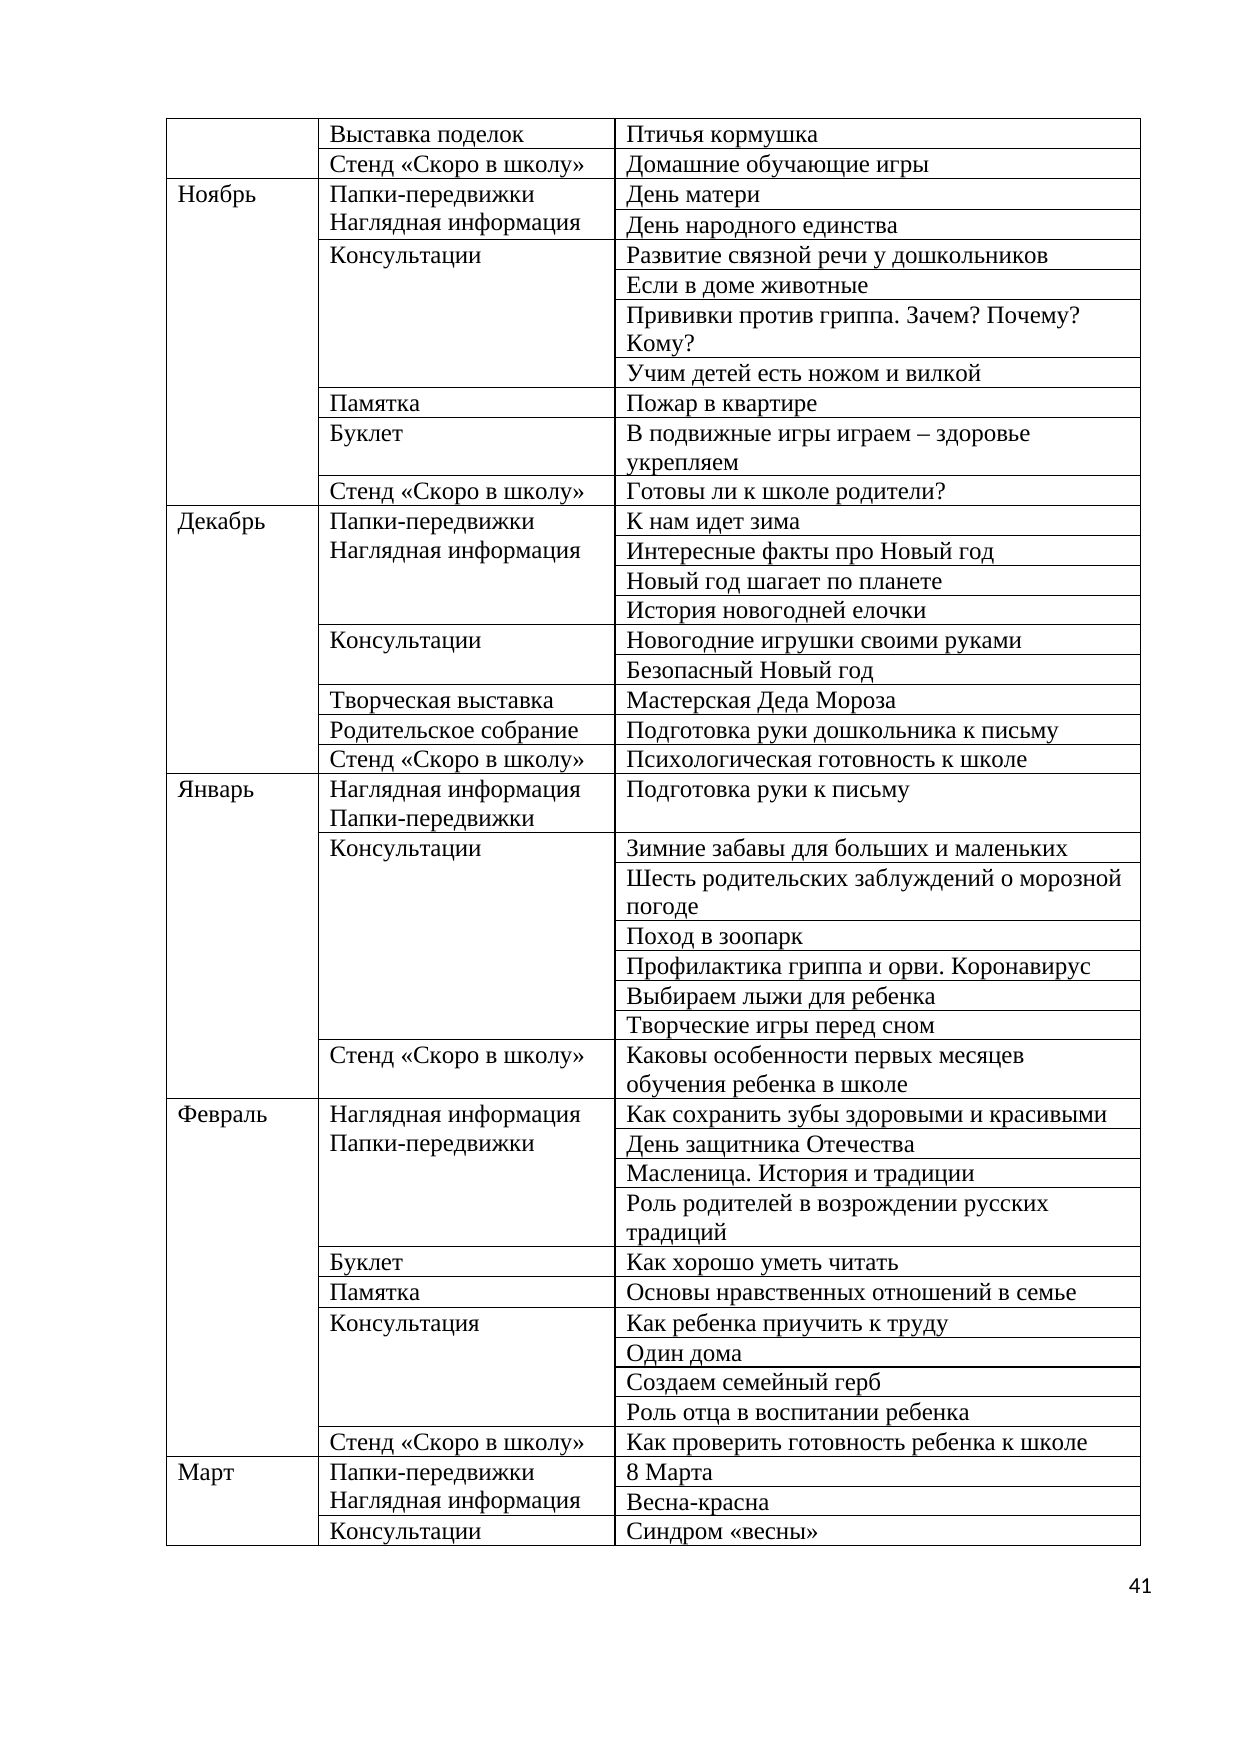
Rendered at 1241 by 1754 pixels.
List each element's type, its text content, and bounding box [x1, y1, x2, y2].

table_cell Учим детей есть ножом и вилкой [616, 358, 1140, 387]
table_cell Весна-красна [616, 1487, 1140, 1515]
table_cell История новогодней елочки [616, 596, 1140, 624]
table_cell Консультация [319, 1308, 614, 1426]
table_cell Если в доме животные [616, 270, 1140, 299]
table_cell Шесть родительских заблуждений о морозной погоде [616, 863, 1140, 920]
table_cell Декабрь [167, 506, 318, 773]
table_cell Готовы ли к школе родители? [616, 476, 1140, 505]
table_cell Папки-передвижки Наглядная информация [319, 1457, 614, 1515]
table_cell Стенд «Скоро в школу» [319, 1427, 614, 1456]
table_cell Папки-передвижки Наглядная информация [319, 506, 614, 624]
table_cell Буклет [319, 418, 614, 475]
table_cell Подготовка руки к письму [616, 774, 1140, 832]
table_cell Психологическая готовность к школе [616, 745, 1140, 773]
table_cell Консультации [319, 240, 614, 387]
table_cell Один дома [616, 1338, 1140, 1366]
table_cell Новый год шагает по планете [616, 566, 1140, 594]
table_cell Синдром «весны» [616, 1516, 1140, 1545]
table_cell Мастерская Деда Мороза [616, 685, 1140, 714]
table_cell Памятка [319, 1277, 614, 1307]
table_cell Роль отца в воспитании ребенка [616, 1397, 1140, 1426]
table_cell Пожар в квартире [616, 388, 1140, 417]
table_cell Ноябрь [167, 179, 318, 505]
table_cell Как проверить готовность ребенка к школе [616, 1427, 1140, 1456]
table_cell Профилактика гриппа и орви. Коронавирус [616, 951, 1140, 980]
table_cell Масленица. История и традиции [616, 1159, 1140, 1187]
table_cell Наглядная информация Папки-передвижки [319, 774, 614, 832]
table_cell В подвижные игры играем – здоровье укрепляем [616, 418, 1140, 475]
table_cell Творческая выставка [319, 685, 614, 714]
table_cell Основы нравственных отношений в семье [616, 1277, 1140, 1307]
table_cell Создаем семейный герб [616, 1368, 1140, 1396]
table_cell Родительское собрание [319, 715, 614, 743]
table_cell Развитие связной речи у дошкольников [616, 240, 1140, 269]
table_cell Как хорошо уметь читать [616, 1247, 1140, 1276]
table_cell Прививки против гриппа. Зачем? Почему? Кому? [616, 300, 1140, 357]
table_cell 8 Марта [616, 1457, 1140, 1486]
table_cell Консультации [319, 833, 614, 1039]
table_cell Стенд «Скоро в школу» [319, 1040, 614, 1098]
table_cell Птичья кормушка [616, 119, 1140, 148]
table_cell Безопасный Новый год [616, 655, 1140, 684]
table_cell К нам идет зима [616, 506, 1140, 535]
table_cell Новогодние игрушки своими руками [616, 625, 1140, 654]
table_cell Как сохранить зубы здоровыми и красивыми [616, 1099, 1140, 1128]
table_cell Зимние забавы для больших и маленьких [616, 833, 1140, 862]
table_cell Март [167, 1457, 318, 1545]
table_cell Интересные факты про Новый год [616, 536, 1140, 565]
table_cell Выбираем лыжи для ребенка [616, 981, 1140, 1009]
table_cell Буклет [319, 1247, 614, 1276]
table_cell Памятка [319, 388, 614, 417]
table_cell Январь [167, 774, 318, 1098]
table_cell Роль родителей в возрождении русских традиций [616, 1188, 1140, 1246]
table_cell Творческие игры перед сном [616, 1011, 1140, 1039]
table_cell Наглядная информация Папки-передвижки [319, 1099, 614, 1246]
table_cell Домашние обучающие игры [616, 149, 1140, 178]
table_cell Подготовка руки дошкольника к письму [616, 715, 1140, 743]
table_cell День народного единства [616, 210, 1140, 239]
table_cell Стенд «Скоро в школу» [319, 149, 614, 178]
table_cell Консультации [319, 625, 614, 684]
table_cell Как ребенка приучить к труду [616, 1308, 1140, 1337]
table_cell Поход в зоопарк [616, 921, 1140, 950]
table_cell Стенд «Скоро в школу» [319, 745, 614, 773]
table_cell Выставка поделок [319, 119, 614, 148]
table_cell День защитника Отечества [616, 1129, 1140, 1157]
table_cell Консультации [319, 1516, 614, 1545]
table_cell Каковы особенности первых месяцев обучения ребенка в школе [616, 1040, 1140, 1098]
table_cell День матери [616, 179, 1140, 209]
table_cell Стенд «Скоро в школу» [319, 476, 614, 505]
table_cell Папки-передвижки Наглядная информация [319, 179, 614, 239]
table_cell Февраль [167, 1099, 318, 1456]
